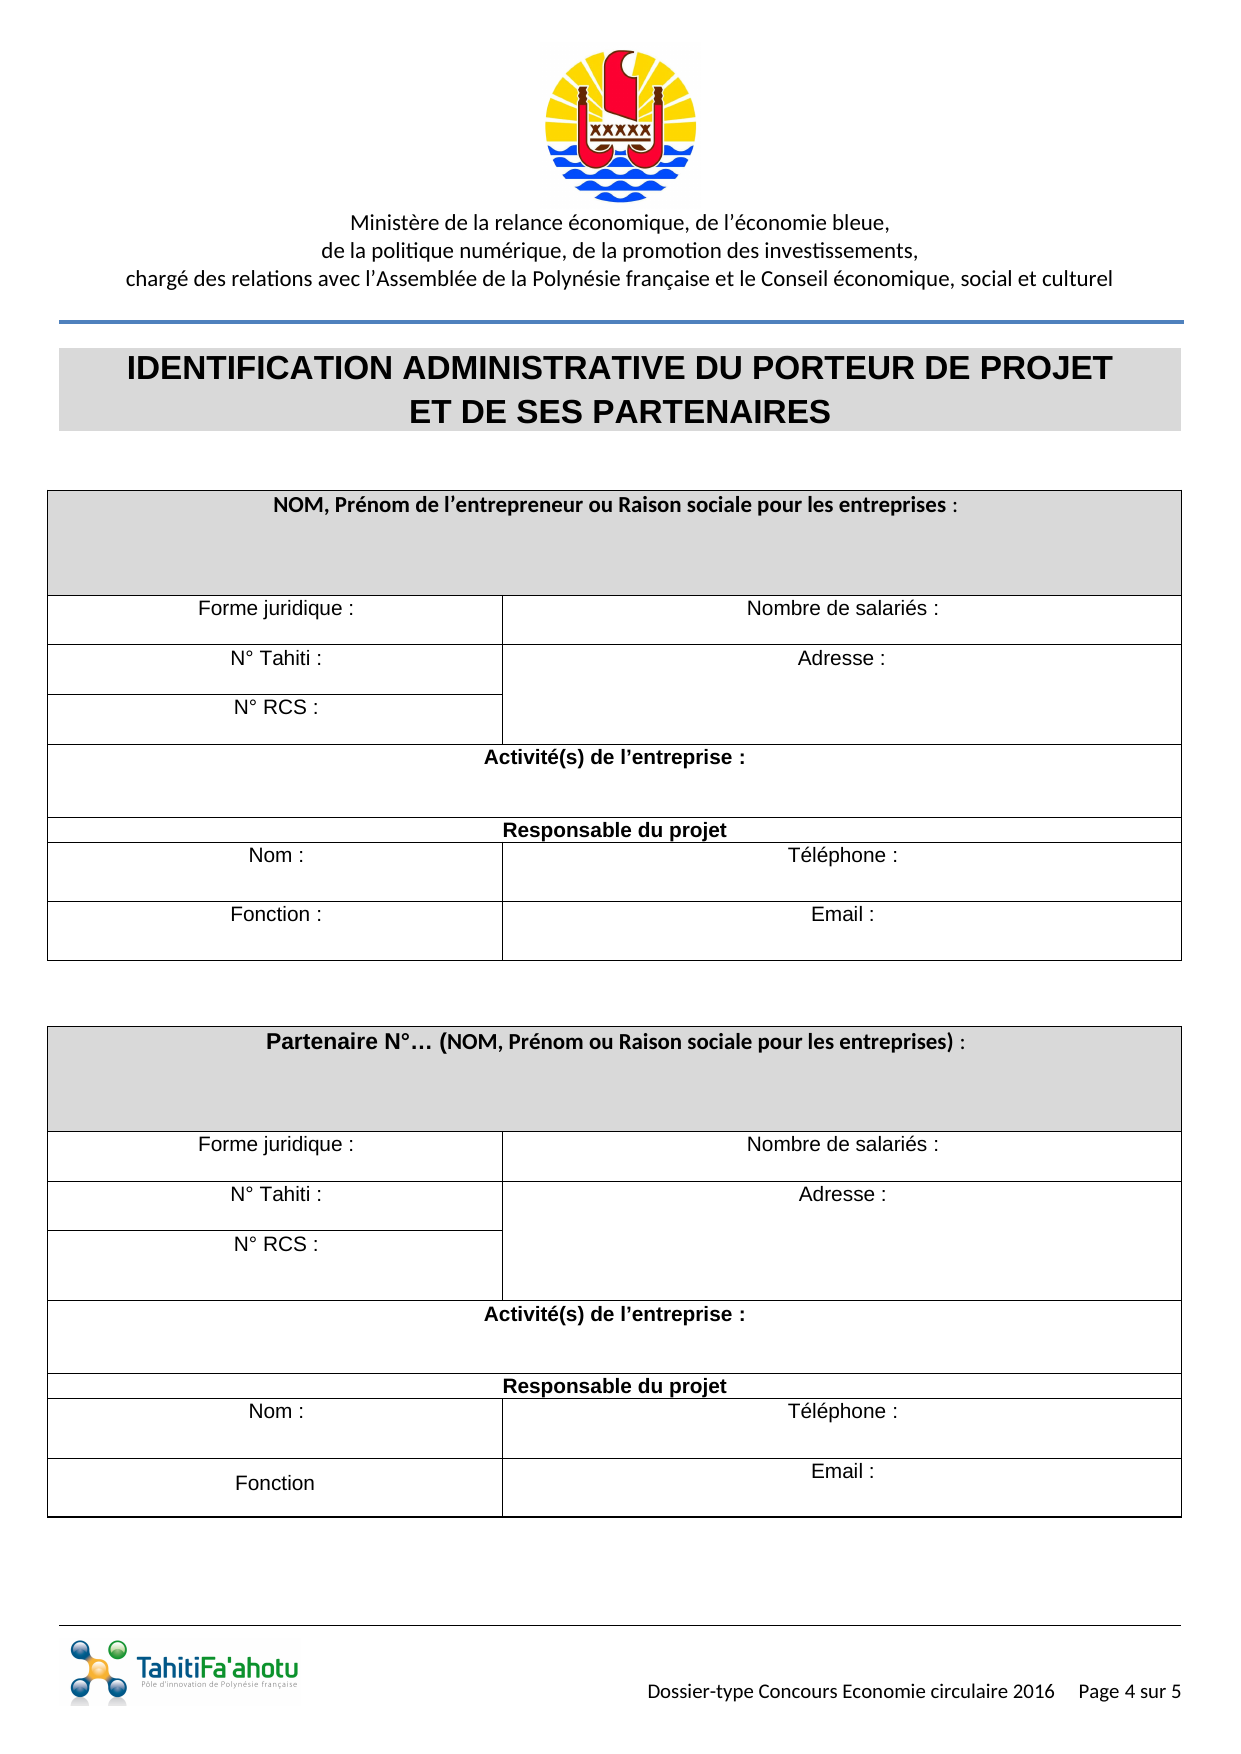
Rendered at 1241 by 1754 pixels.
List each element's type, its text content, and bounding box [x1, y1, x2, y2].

table_cell N° RCS : [48, 695, 502, 744]
table_cell Fonction [48, 1459, 502, 1516]
table_cell N° RCS : [48, 1231, 502, 1300]
table_cell Nombre de salariés : [503, 596, 1181, 644]
table_header Partenaire N°… (NOM, Prénom ou Raison sociale pour les entreprises) : [48, 1027, 1181, 1131]
table_cell Activité(s) de l’entreprise : [48, 745, 1181, 817]
table_cell Nom : [48, 1399, 502, 1457]
picture [539, 42, 701, 209]
table_cell Nom : [48, 843, 502, 901]
table_header NOM, Prénom de l’entrepreneur ou Raison sociale pour les entreprises : [48, 491, 1181, 595]
table_cell N° Tahiti : [48, 1182, 502, 1230]
table_cell Nombre de salariés : [503, 1132, 1181, 1181]
table_cell Téléphone : [503, 1399, 1181, 1457]
table_cell Activité(s) de l’entreprise : [48, 1301, 1181, 1373]
table_cell Fonction : [48, 902, 502, 960]
table_cell Adresse : [503, 645, 1181, 744]
table_cell Email : [503, 902, 1181, 960]
table_cell Forme juridique : [48, 1132, 502, 1181]
subtitle ET DE SES PARTENAIRES [59, 392, 1181, 431]
table_cell Forme juridique : [48, 596, 502, 644]
table_cell Téléphone : [503, 843, 1181, 901]
table_cell Responsable du projet [48, 818, 1181, 842]
table_cell Responsable du projet [48, 1374, 1181, 1398]
table_cell N° Tahiti : [48, 645, 502, 694]
table_cell Adresse : [503, 1182, 1181, 1300]
subtitle IDENTIFICATION ADMINISTRATIVE DU PORTEUR DE PROJET [59, 348, 1181, 387]
table_cell Email : [503, 1459, 1181, 1516]
picture [59, 1638, 301, 1706]
